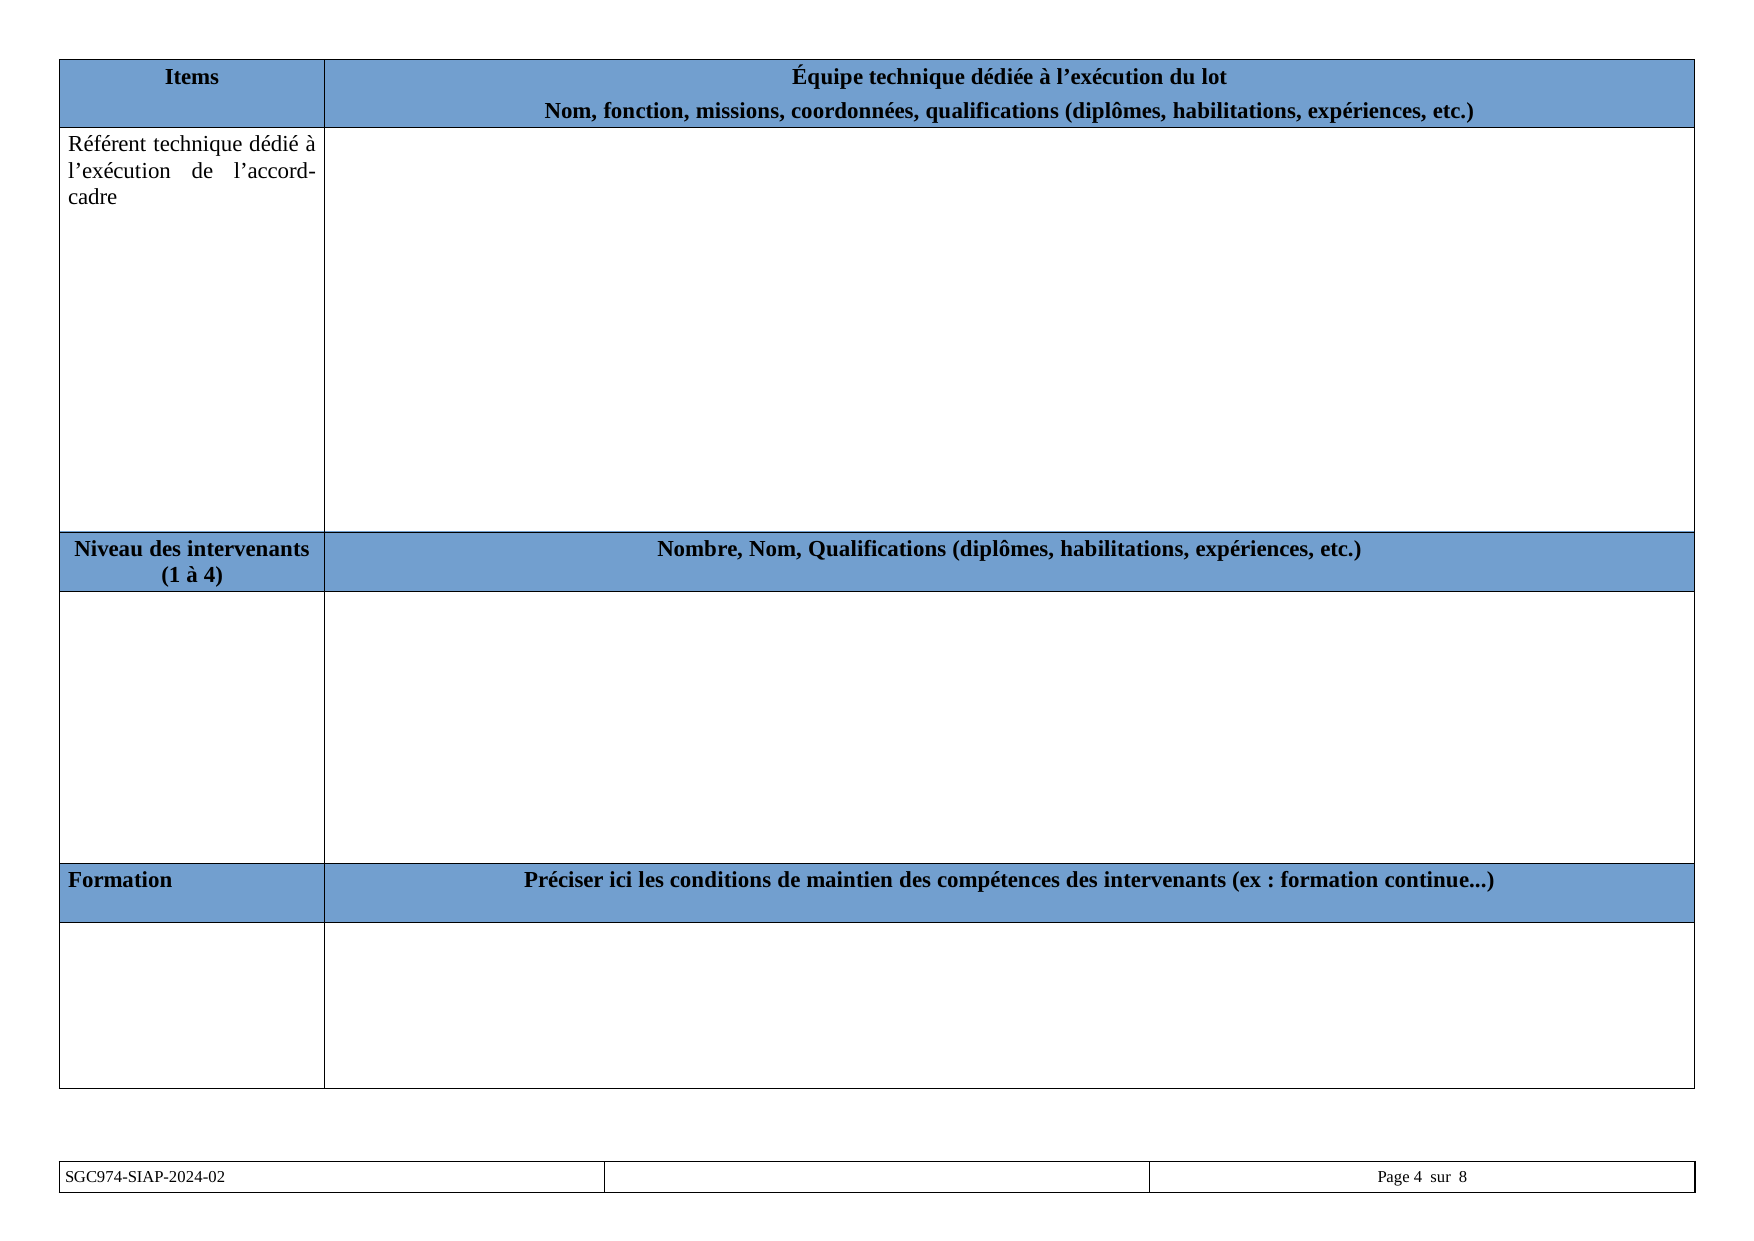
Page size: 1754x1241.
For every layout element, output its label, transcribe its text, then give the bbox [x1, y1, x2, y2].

table_cell [60, 592, 324, 863]
table_header Items [60, 60, 324, 127]
table_cell Niveau des intervenants (1 à 4) [60, 533, 324, 591]
table_cell Référent technique dédié à l’exécution de l’accord-cadre [60, 128, 324, 531]
table_cell [325, 128, 1694, 531]
table_cell Formation [60, 864, 324, 922]
table_cell Nombre, Nom, Qualifications (diplômes, habilitations, expériences, etc.) [325, 533, 1694, 591]
table_cell Préciser ici les conditions de maintien des compétences des intervenants (ex : formation continue...) [325, 864, 1694, 922]
table_cell [325, 592, 1694, 863]
table_cell [60, 923, 324, 1088]
table_cell [325, 923, 1694, 1088]
table_header Équipe technique dédiée à l’exécution du lot Nom, fonction, missions, coordonnées, qualifications (diplômes, habilitations, expériences, etc.) [325, 60, 1694, 127]
